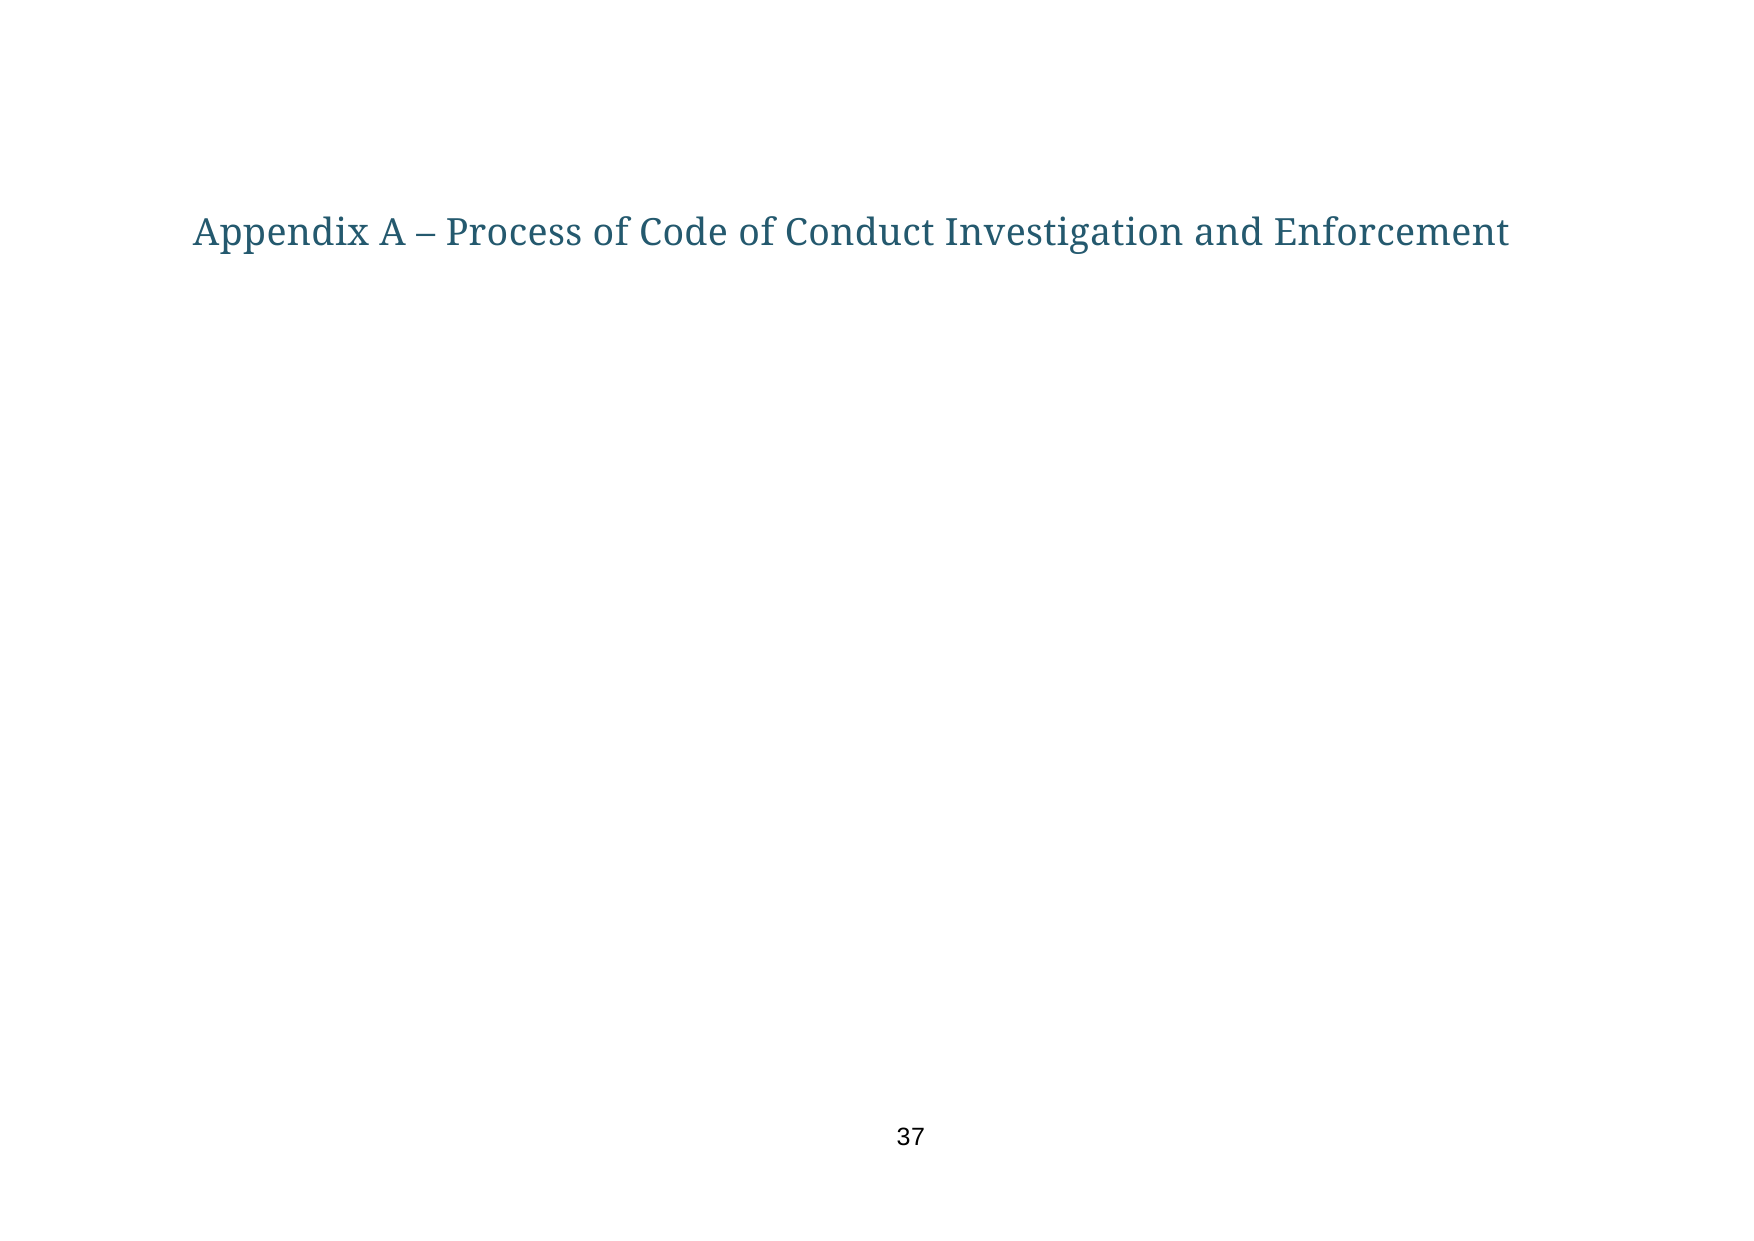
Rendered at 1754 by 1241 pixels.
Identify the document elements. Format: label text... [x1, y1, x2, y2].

subtitle Appendix A – Process of Code of Conduct Investigation and Enforcement [193, 206, 1636, 257]
